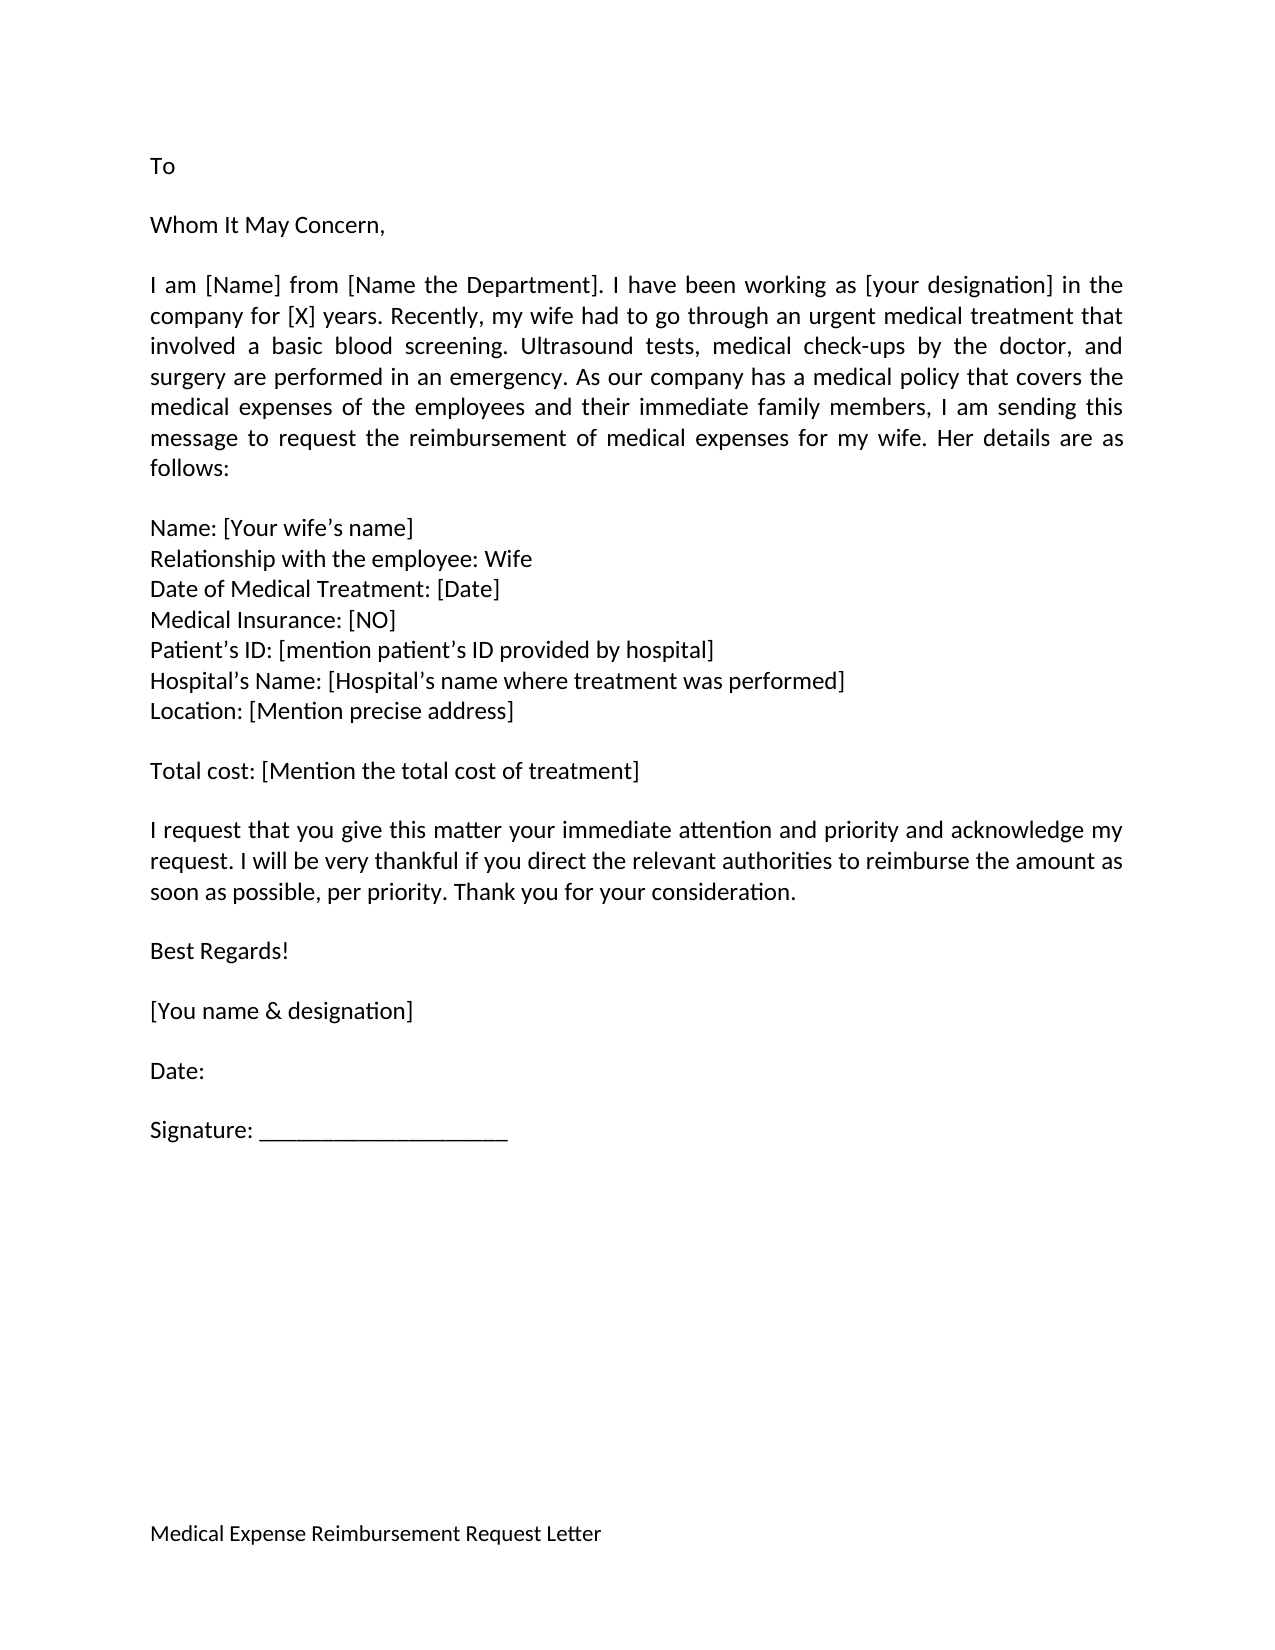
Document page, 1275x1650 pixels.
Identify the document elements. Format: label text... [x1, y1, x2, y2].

text Whom It May Concern, [150, 210, 1125, 240]
text Total cost: [Mention the total cost of treatment] [150, 755, 1125, 786]
text I request that you give this matter your immediate attention and priority and acknowledge my request. I will be very thankful if you direct the relevant authorities to reimburse the amount as soon as possible, per priority. Thank you for your consideration. [150, 815, 1125, 906]
text Date: [150, 1055, 1125, 1085]
text Signature: ____________________ [150, 1114, 1125, 1145]
text To [150, 150, 1125, 181]
text [You name & designation] [150, 995, 1125, 1026]
text I am [Name] from [Name the Department]. I have been working as [your designation] in the company for [X] years. Recently, my wife had to go through an urgent medical treatment that involved a basic blood screening. Ultrasound tests, medical check-ups by the doctor, and surgery are performed in an emergency. As our company has a medical policy that covers the medical expenses of the employees and their immediate family members, I am sending this message to request the reimbursement of medical expenses for my wife. Her details are as follows: [150, 269, 1125, 483]
text Best Regards! [150, 935, 1125, 966]
text Name: [Your wife’s name] Relationship with the employee: Wife Date of Medical Treatment: [Date] Medical Insurance: [NO] Patient’s ID: [mention patient’s ID provided by hospital] Hospital’s Name: [Hospital’s name where treatment was performed] Location: [Mention precise address] [150, 512, 1125, 726]
